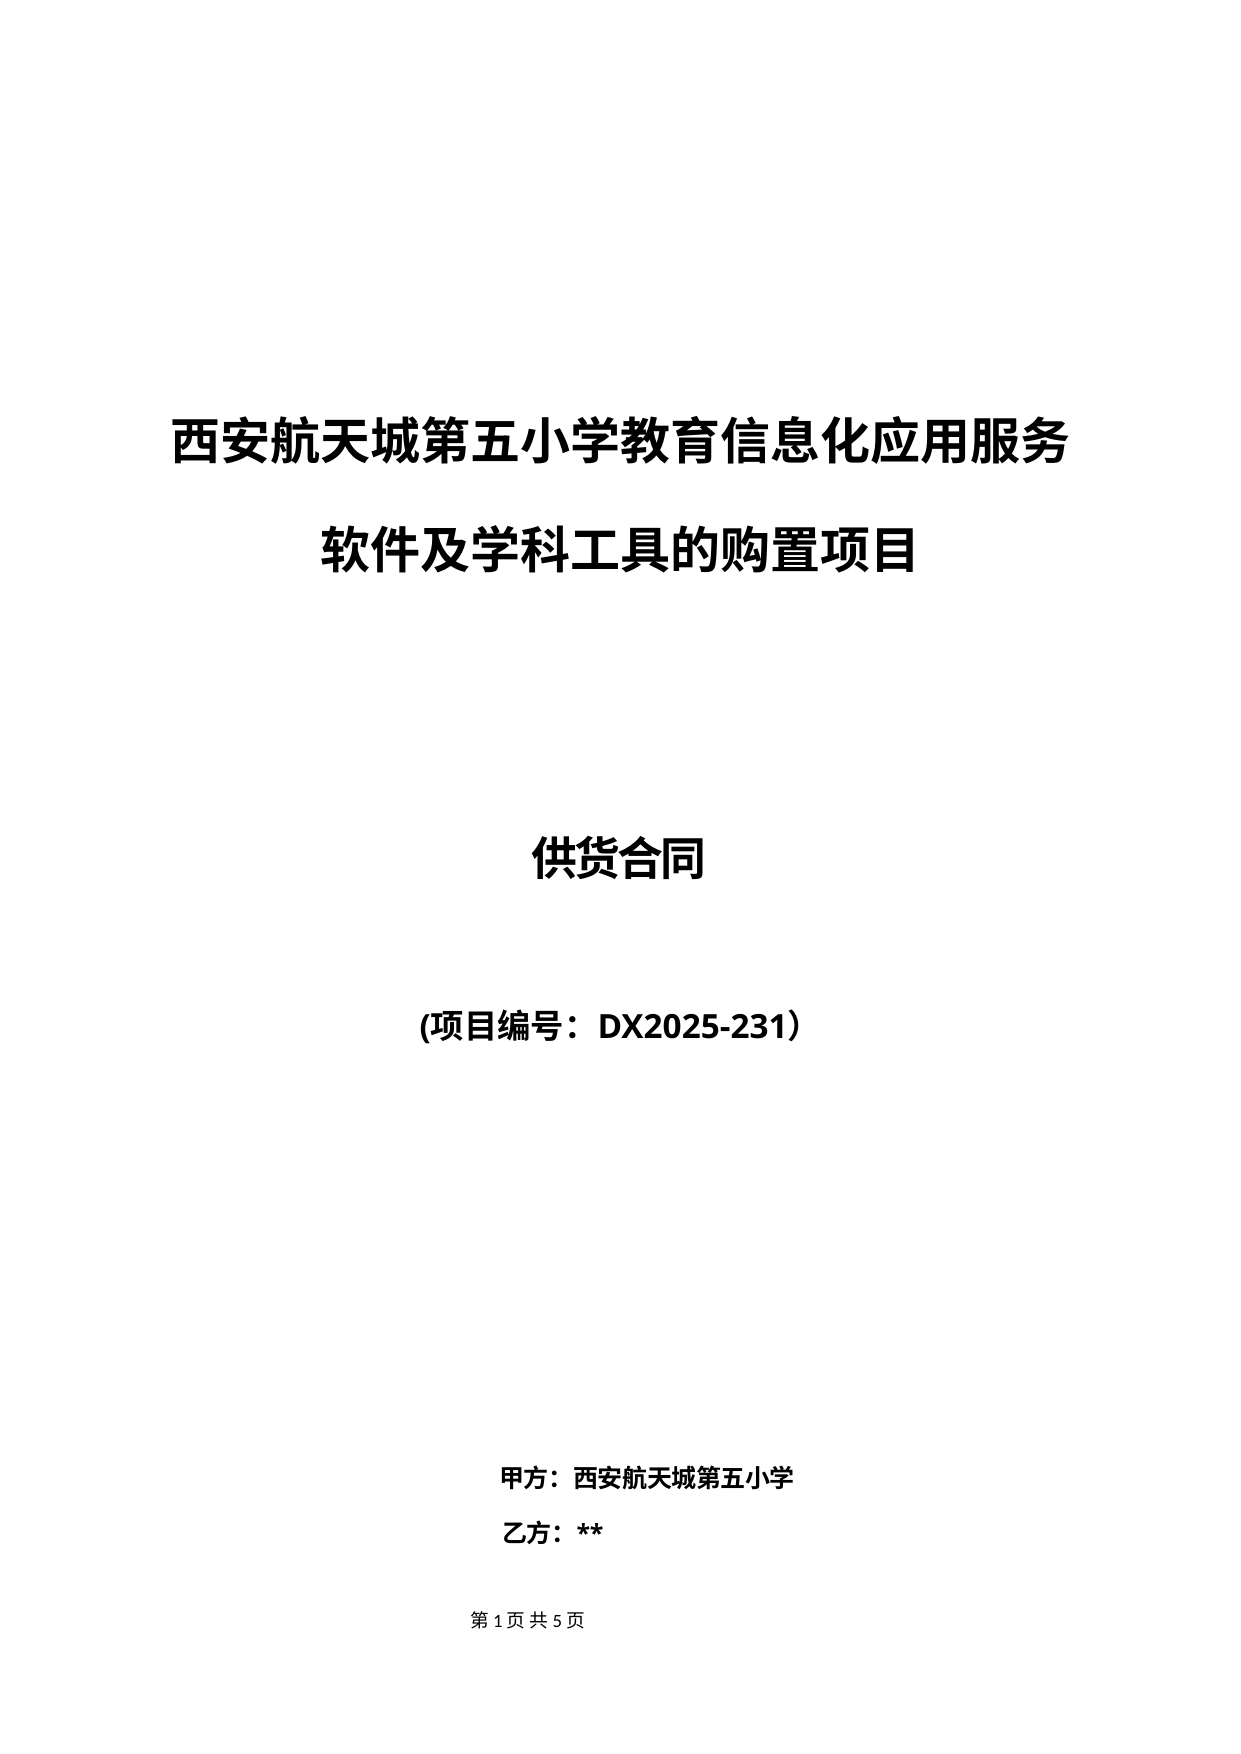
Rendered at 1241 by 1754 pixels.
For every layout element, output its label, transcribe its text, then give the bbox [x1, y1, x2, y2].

text 供货合同 [148, 822, 1093, 888]
text 西安航天城第五小学教育信息化应用服务软件及学科工具的购置项目 [148, 402, 1093, 583]
text 甲方：西安航天城第五小学 [148, 1459, 1093, 1495]
text (项目编号：DX2025-231） [148, 989, 1093, 1048]
text 乙方：** [148, 1513, 1093, 1549]
